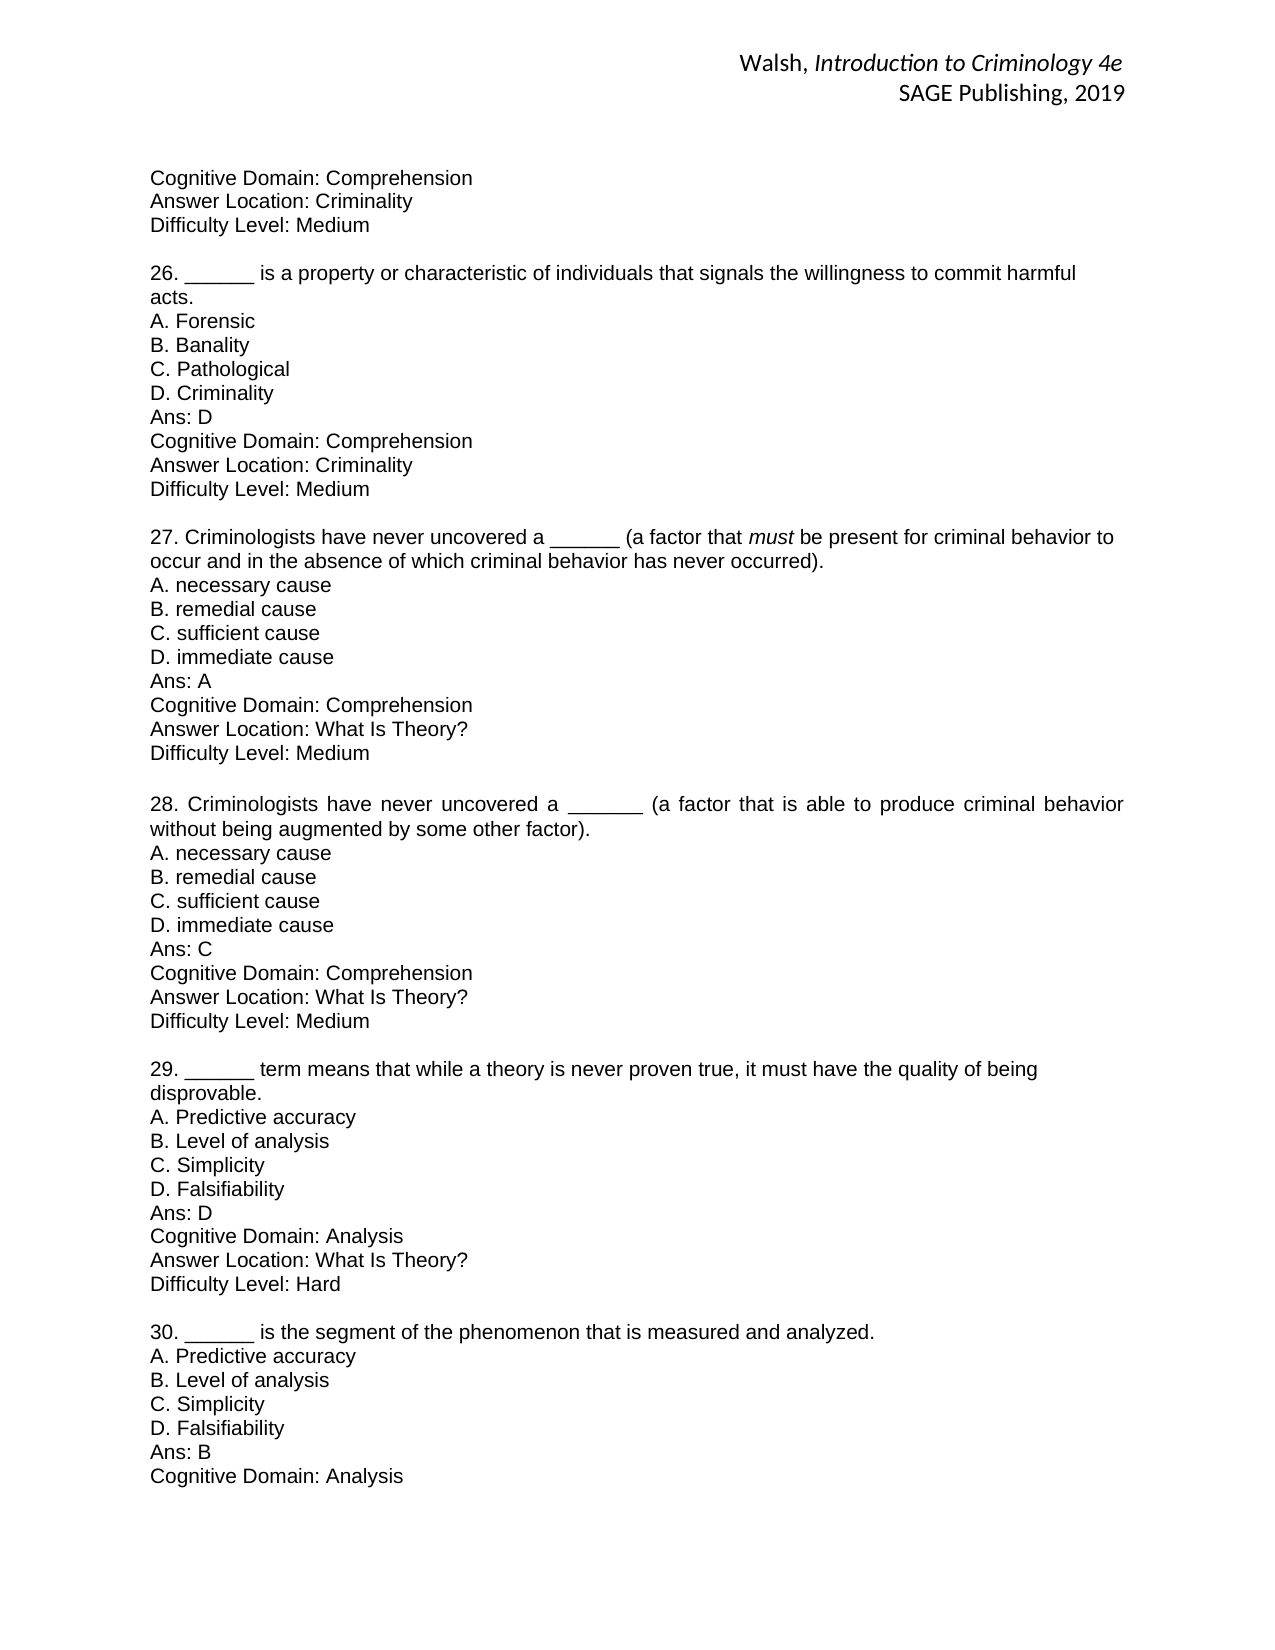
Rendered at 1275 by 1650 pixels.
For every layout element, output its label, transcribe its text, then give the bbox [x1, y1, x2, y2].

text Ans: B [150, 1440, 1125, 1464]
text A. Predictive accuracy [150, 1344, 1125, 1368]
text Answer Location: What Is Theory? [150, 716, 1125, 740]
text C. sufficient cause [150, 889, 1125, 913]
text Cognitive Domain: Comprehension [150, 961, 1125, 985]
text Cognitive Domain: Comprehension [150, 692, 1125, 716]
text Difficulty Level: Medium [150, 477, 1125, 501]
text Answer Location: Criminality [150, 453, 1125, 477]
text Ans: A [150, 668, 1125, 692]
text Difficulty Level: Hard [150, 1272, 1125, 1296]
text B. remedial cause [150, 865, 1125, 889]
text Cognitive Domain: Analysis [150, 1464, 1125, 1488]
text A. Forensic [150, 309, 1125, 333]
text B. Level of analysis [150, 1368, 1125, 1392]
text C. Simplicity [150, 1392, 1125, 1416]
text 28. Criminologists have never uncovered a ______ (a factor that is able to produce criminal behavior without being augmented by some other factor). [150, 788, 1125, 841]
text A. necessary cause [150, 573, 1125, 597]
text Answer Location: Criminality [150, 189, 1125, 213]
text D. Falsifiability [150, 1416, 1125, 1440]
text Ans: D [150, 405, 1125, 429]
text 26. ______ is a property or characteristic of individuals that signals the willingness to commit harmful acts. [150, 261, 1125, 309]
text A. necessary cause [150, 841, 1125, 865]
text Difficulty Level: Medium [150, 740, 1125, 764]
text 27. Criminologists have never uncovered a ______ (a factor that must be present for criminal behavior to occur and in the absence of which criminal behavior has never occurred). [150, 525, 1125, 573]
text Answer Location: What Is Theory? [150, 985, 1125, 1009]
text D. immediate cause [150, 913, 1125, 937]
text B. remedial cause [150, 597, 1125, 621]
text Ans: D [150, 1200, 1125, 1224]
text C. Pathological [150, 357, 1125, 381]
text 30. ______ is the segment of the phenomenon that is measured and analyzed. [150, 1320, 1125, 1344]
text Cognitive Domain: Comprehension [150, 429, 1125, 453]
text C. sufficient cause [150, 621, 1125, 644]
text Answer Location: What Is Theory? [150, 1248, 1125, 1272]
text 29. ______ term means that while a theory is never proven true, it must have the quality of being disprovable. [150, 1057, 1125, 1104]
text C. Simplicity [150, 1152, 1125, 1176]
text Difficulty Level: Medium [150, 213, 1125, 237]
text B. Banality [150, 333, 1125, 357]
text D. immediate cause [150, 644, 1125, 668]
text Difficulty Level: Medium [150, 1009, 1125, 1033]
text Cognitive Domain: Analysis [150, 1224, 1125, 1248]
text Ans: C [150, 937, 1125, 961]
text Cognitive Domain: Comprehension [150, 165, 1125, 189]
text D. Falsifiability [150, 1176, 1125, 1200]
text A. Predictive accuracy [150, 1104, 1125, 1128]
text D. Criminality [150, 381, 1125, 405]
text B. Level of analysis [150, 1128, 1125, 1152]
